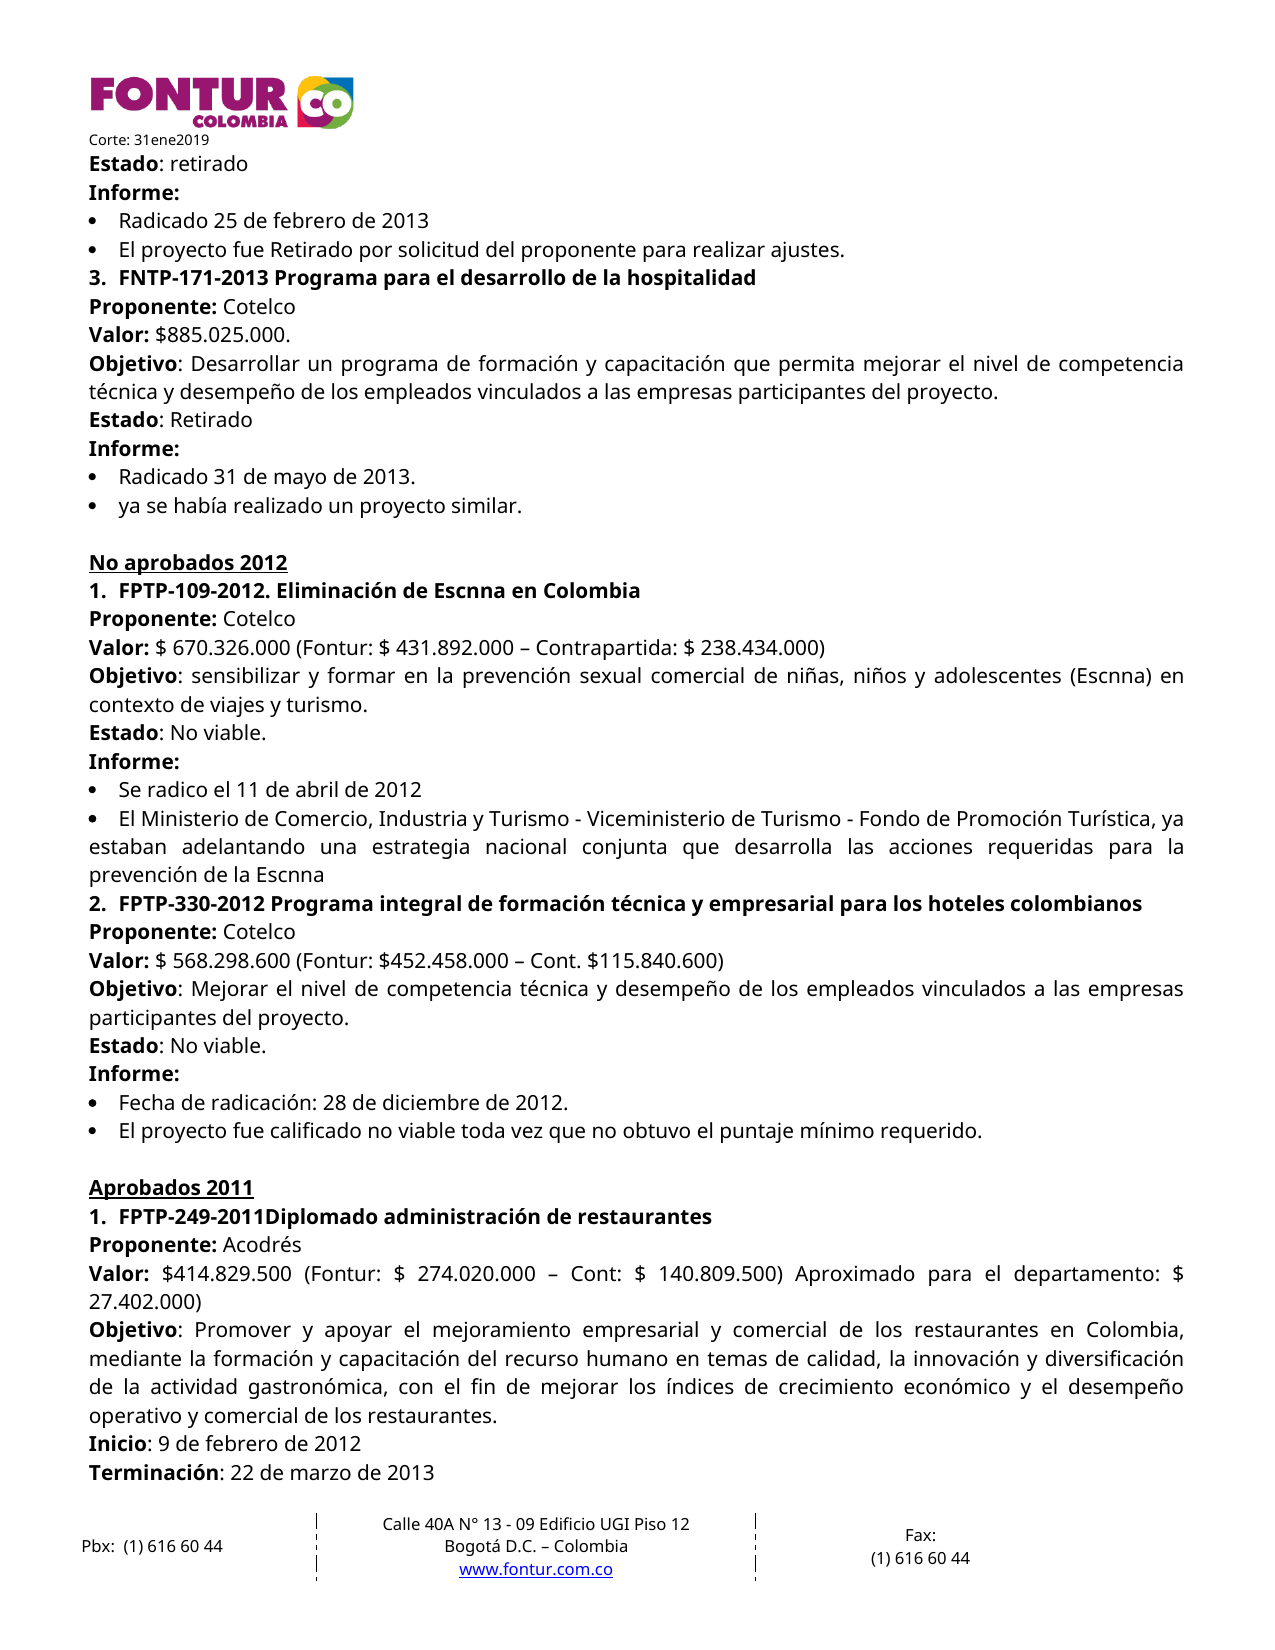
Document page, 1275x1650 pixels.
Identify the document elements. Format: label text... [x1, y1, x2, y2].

list ya se había realizado un proyecto similar. [89, 491, 1186, 519]
list Proponente: Cotelco [89, 604, 1186, 633]
list Objetivo: Promover y apoyar el mejoramiento empresarial y comercial de los restaurantes en Colombia, mediante la formación y capacitación del recurso humano en temas de calidad, la innovación y diversificación de la actividad gastronómica, con el fin de mejorar los índices de crecimiento económico y el desempeño operativo y comercial de los restaurantes. [89, 1316, 1186, 1429]
list Estado: No viable. [89, 718, 1186, 747]
list Proponente: Cotelco [89, 917, 1186, 946]
list Estado: No viable. [89, 1031, 1186, 1059]
list Se radico el 11 de abril de 2012 [89, 775, 1186, 804]
list El Ministerio de Comercio, Industria y Turismo - Viceministerio de Turismo - Fondo de Promoción Turística, ya estaban adelantando una estrategia nacional conjunta que desarrolla las acciones requeridas para la prevención de la Escnna [89, 804, 1186, 889]
list El proyecto fue calificado no viable toda vez que no obtuvo el puntaje mínimo requerido. [89, 1116, 1186, 1145]
list Objetivo: sensibilizar y formar en la prevención sexual comercial de niñas, niños y adolescentes (Escnna) en contexto de viajes y turismo. [89, 661, 1186, 718]
list El proyecto fue Retirado por solicitud del proponente para realizar ajustes. [89, 235, 1186, 263]
list FPTP-330-2012 Programa integral de formación técnica y empresarial para los hoteles colombianos [89, 889, 1186, 917]
list Informe: [89, 747, 1186, 775]
list Informe: [89, 178, 1186, 206]
list FNTP-171-2013 Programa para el desarrollo de la hospitalidad [89, 263, 1186, 292]
list Proponente: Cotelco [89, 292, 1186, 320]
list Estado: retirado [89, 149, 1186, 178]
list Informe: [89, 1059, 1186, 1088]
picture [88, 73, 355, 130]
list Radicado 25 de febrero de 2013 [89, 206, 1186, 235]
list Objetivo: Mejorar el nivel de competencia técnica y desempeño de los empleados vinculados a las empresas participantes del proyecto. [89, 974, 1186, 1031]
list Valor: $885.025.000. [89, 320, 1186, 349]
list Radicado 31 de mayo de 2013. [89, 462, 1186, 491]
list Valor: $ 670.326.000 (Fontur: $ 431.892.000 – Contrapartida: $ 238.434.000) [89, 633, 1186, 661]
list Estado: Retirado [89, 406, 1186, 434]
list Valor: $ 568.298.600 (Fontur: $452.458.000 – Cont. $115.840.600) [89, 946, 1186, 974]
list FPTP-249-2011Diplomado administración de restaurantes [89, 1202, 1186, 1230]
list Inicio: 9 de febrero de 2012 [89, 1429, 1186, 1458]
list Valor: $414.829.500 (Fontur: $ 274.020.000 – Cont: $ 140.809.500) Aproximado para el departamento: $ 27.402.000) [89, 1259, 1186, 1316]
list Informe: [89, 434, 1186, 462]
text Aprobados 2011 [89, 1173, 1186, 1202]
text No aprobados 2012 [89, 548, 1186, 576]
list FPTP-109-2012. Eliminación de Escnna en Colombia [89, 576, 1186, 604]
list Proponente: Acodrés [89, 1230, 1186, 1259]
list Terminación: 22 de marzo de 2013 [89, 1458, 1186, 1486]
list Fecha de radicación: 28 de diciembre de 2012. [89, 1088, 1186, 1116]
